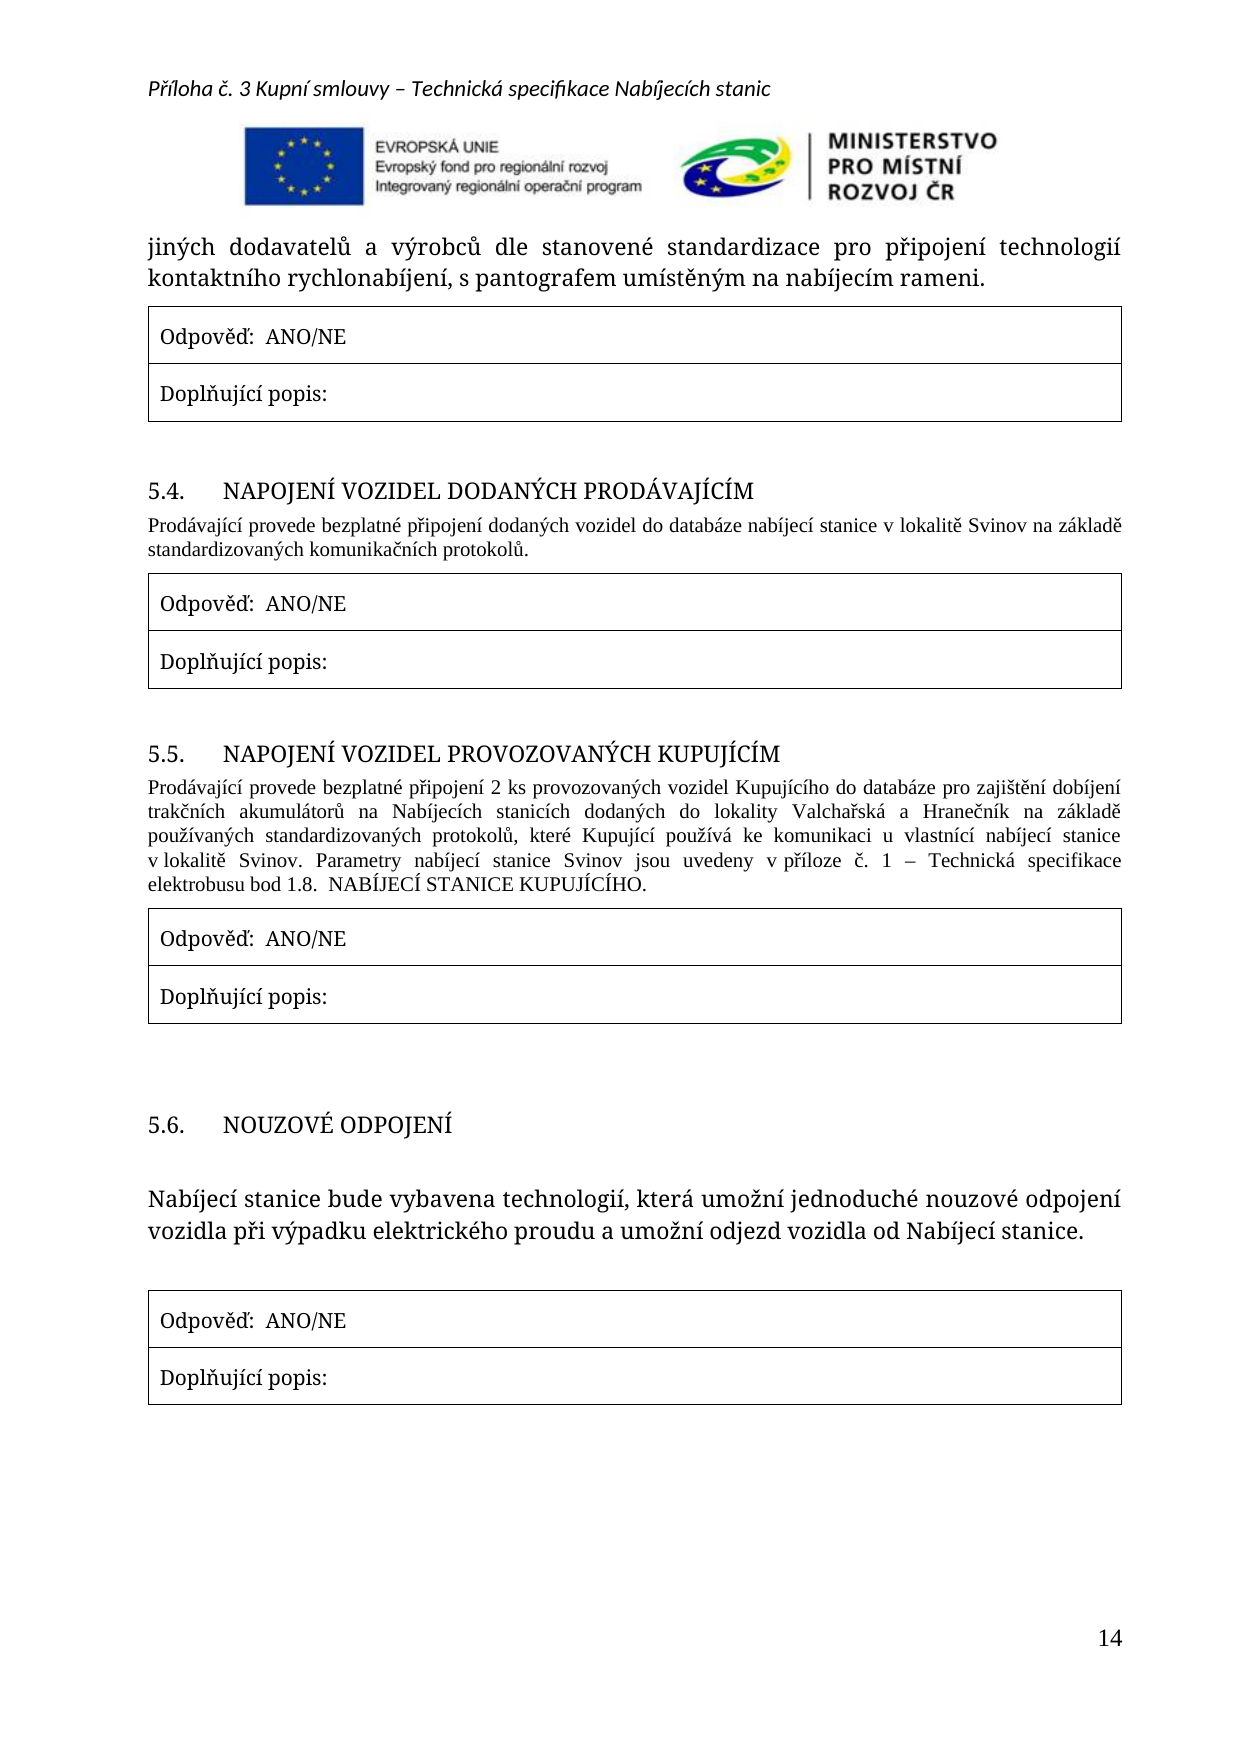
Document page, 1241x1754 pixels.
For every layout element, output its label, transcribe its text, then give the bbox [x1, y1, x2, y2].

table_header Odpověď: ANO/NE [149, 909, 1121, 965]
table_header Odpověď: ANO/NE [149, 1291, 1121, 1347]
table_header Odpověď: ANO/NE [149, 307, 1121, 363]
table_header Odpověď: ANO/NE [149, 574, 1121, 630]
text Prodávající provede bezplatné připojení 2 ks provozovaných vozidel Kupujícího do databáze pro zajištění dobíjení trakčních akumulátorů na Nabíjecích stanicích dodaných do lokality Valchařská a Hranečník na základě používaných standardizovaných protokolů, které Kupující používá ke komunikaci u vlastnící nabíjecí stanice v lokalitě Svinov. Parametry nabíjecí stanice Svinov jsou uvedeny v příloze č. 1 – Technická specifikace elektrobusu bod 1.8. NABÍJECÍ STANICE KUPUJÍCÍHO. [148, 775, 1122, 896]
table_cell Doplňující popis: [149, 966, 1121, 1023]
table_cell Doplňující popis: [149, 631, 1121, 688]
text Nabíjecí stanice bude vybavena technologií, která umožní jednoduché nouzové odpojení vozidla při výpadku elektrického proudu a umožní odjezd vozidla od Nabíjecí stanice. [148, 1183, 1122, 1246]
table_cell Doplňující popis: [149, 364, 1121, 421]
table_cell Doplňující popis: [149, 1348, 1121, 1404]
subtitle Napojení vozidel provozovaných Kupujícím [148, 738, 1122, 769]
text Prodávající provede bezplatné připojení dodaných vozidel do databáze nabíjecí stanice v lokalitě Svinov na základě standardizovaných komunikačních protokolů. [148, 512, 1122, 561]
subtitle napojení vozidel dodaných prodávajícím [148, 475, 1122, 506]
picture [218, 101, 1022, 231]
subtitle nouzové odpojení [148, 1109, 1122, 1141]
